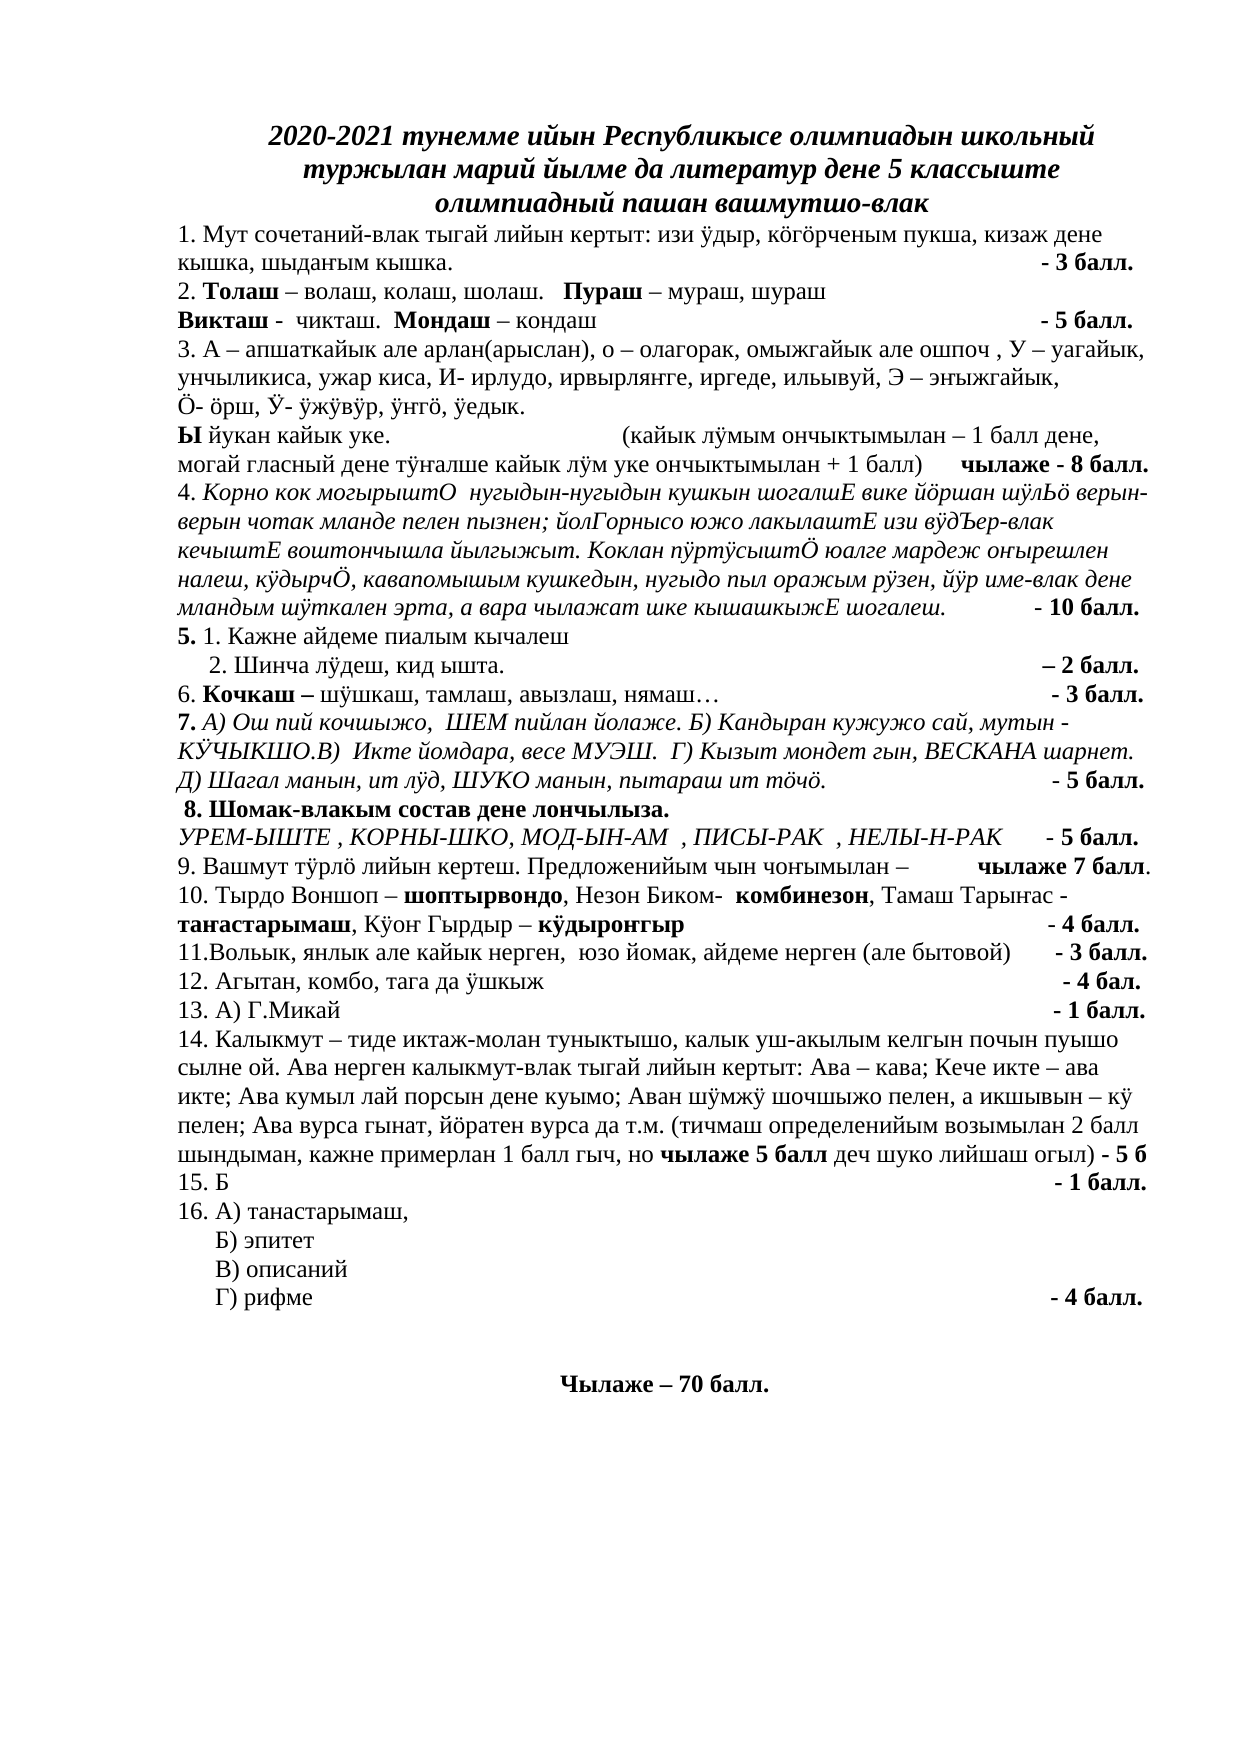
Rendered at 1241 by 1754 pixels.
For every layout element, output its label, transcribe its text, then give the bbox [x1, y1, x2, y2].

text 2020-2021 тунемме ийын Республикысе олимпиадын школьный туржылан марий йылме да литератур дене 5 классыште олимпиадный пашан вашмутшо-влак [215, 118, 1152, 219]
text 2. Толаш – волаш, колаш, шолаш. Пураш – мураш, шураш [177, 276, 1152, 305]
text Викташ - чикташ. Мондаш – кондаш - 5 балл. [177, 305, 1152, 334]
text 2. Шинча лӱдеш, кид ышта. – 2 балл. [177, 650, 1152, 679]
text 3. А – апшаткайык але арлан(арыслан), о – олагорак, омыжгайык але ошпоч , У – уагайык, унчыликиса, ужар киса, И- ирлудо, ирвырляҥге, иргеде, ильывуй, Э – эҥыжгайык, [177, 334, 1152, 391]
text В) описаний [177, 1254, 1152, 1282]
text 1. Мут сочетаний-влак тыгай лийын кертыт: изи ӱдыр, кӧгӧрченым пукша, кизаж дене кышка, шыдаҥым кышка. - 3 балл. [177, 219, 1152, 276]
text 11.Вольык, янлык але кайык нерген, юзо йомак, айдеме нерген (але бытовой) - 3 балл. [177, 937, 1152, 966]
text Д) Шагал манын, ит лӱд, ШУКО манын, пытараш ит тӧчӧ. - 5 балл. [177, 765, 1152, 794]
text Ы йукан кайык уке. (кайык лӱмым ончыктымылан – 1 балл дене, [177, 420, 1152, 449]
text 14. Калыкмут – тиде иктаж-молан туныктышо, калык уш-акылым келгын почын пуышо сылне ой. Ава нерген калыкмут-влак тыгай лийын кертыт: Ава – кава; Кече икте – ава икте; Ава кумыл лай порсын дене куымо; Аван шӱмжӱ шочшыжо пелен, а икшывын – кӱ пелен; Ава вурса гынат, йӧратен вурса да т.м. (тичмаш определенийым возымылан 2 балл шындыман, кажне примерлан 1 балл гыч, но чылаже 5 балл деч шуко лийшаш огыл) - 5 б [177, 1024, 1152, 1167]
text могай гласный дене тӱҥалше кайык лӱм уке ончыктымылан + 1 балл) чылаже - 8 балл. [177, 449, 1152, 477]
text 5. 1. Кажне айдеме пиалым кычалеш [177, 621, 1152, 650]
text 6. Кочкаш – шӱшкаш, тамлаш, авызлаш, нямаш… - 3 балл. [177, 679, 1152, 707]
text Чылаже – 70 балл. [177, 1369, 1152, 1397]
text Б) эпитет [177, 1225, 1152, 1254]
text 15. Б - 1 балл. [177, 1167, 1152, 1196]
text УРЕМ-ЫШТЕ , КОРНЫ-ШКО, МОД-ЫН-АМ , ПИСЫ-РАК , НЕЛЫ-Н-РАК - 5 балл. [177, 822, 1152, 851]
text 12. Агытан, комбо, тага да ӱшкыж - 4 бал. [177, 966, 1152, 995]
text 4. Корно кок могырыштО нугыдын-нугыдын кушкын шогалшЕ вике йӧршан шӱлЬӧ верын-верын чотак мланде пелен пызнен; йолГорнысо южо лакылаштЕ изи вӱдЪер-влак кечыштЕ воштончышла йылгыжыт. Коклан пӱртӱсыштӦ юалге мардеж оҥырешлен налеш, кӱдырчӦ, кавапомышым кушкедын, нугыдо пыл оражым рӱзен, йӱр име-влак дене мландым шӱткален эрта, а вара чылажат шке кышашкыжЕ шогалеш. - 10 балл. [177, 477, 1152, 621]
text Г) рифме - 4 балл. [177, 1282, 1152, 1311]
text 16. А) танастарымаш, [177, 1196, 1152, 1225]
text 9. Вашмут тӱрлӧ лийын кертеш. Предложенийым чын чоҥымылан – чылаже 7 балл. [177, 851, 1152, 880]
text Ӧ- ӧрш, Ӱ- ӱжӱвӱр, ӱҥгӧ, ӱедык. [177, 391, 1152, 420]
text 10. Тырдо Воншоп – шоптырвондо, Незон Биком- комбинезон, Тамаш Тарыҥас - таҥастарымаш, Кӱоҥ Гырдыр – кӱдыроҥгыр - 4 балл. [177, 880, 1152, 937]
text 8. Шомак-влакым состав дене лончылыза. [177, 794, 1152, 822]
text 7. А) Ош пий кочшыжо, ШЕМ пийлан йолаже. Б) Кандыран кужужо сай, мутын - КӰЧЫКШО.В) Икте йомдара, весе МУЭШ. Г) Кызыт мондет гын, ВЕСКАНА шарнет. [177, 707, 1152, 765]
text 13. А) Г.Микай - 1 балл. [177, 995, 1152, 1024]
